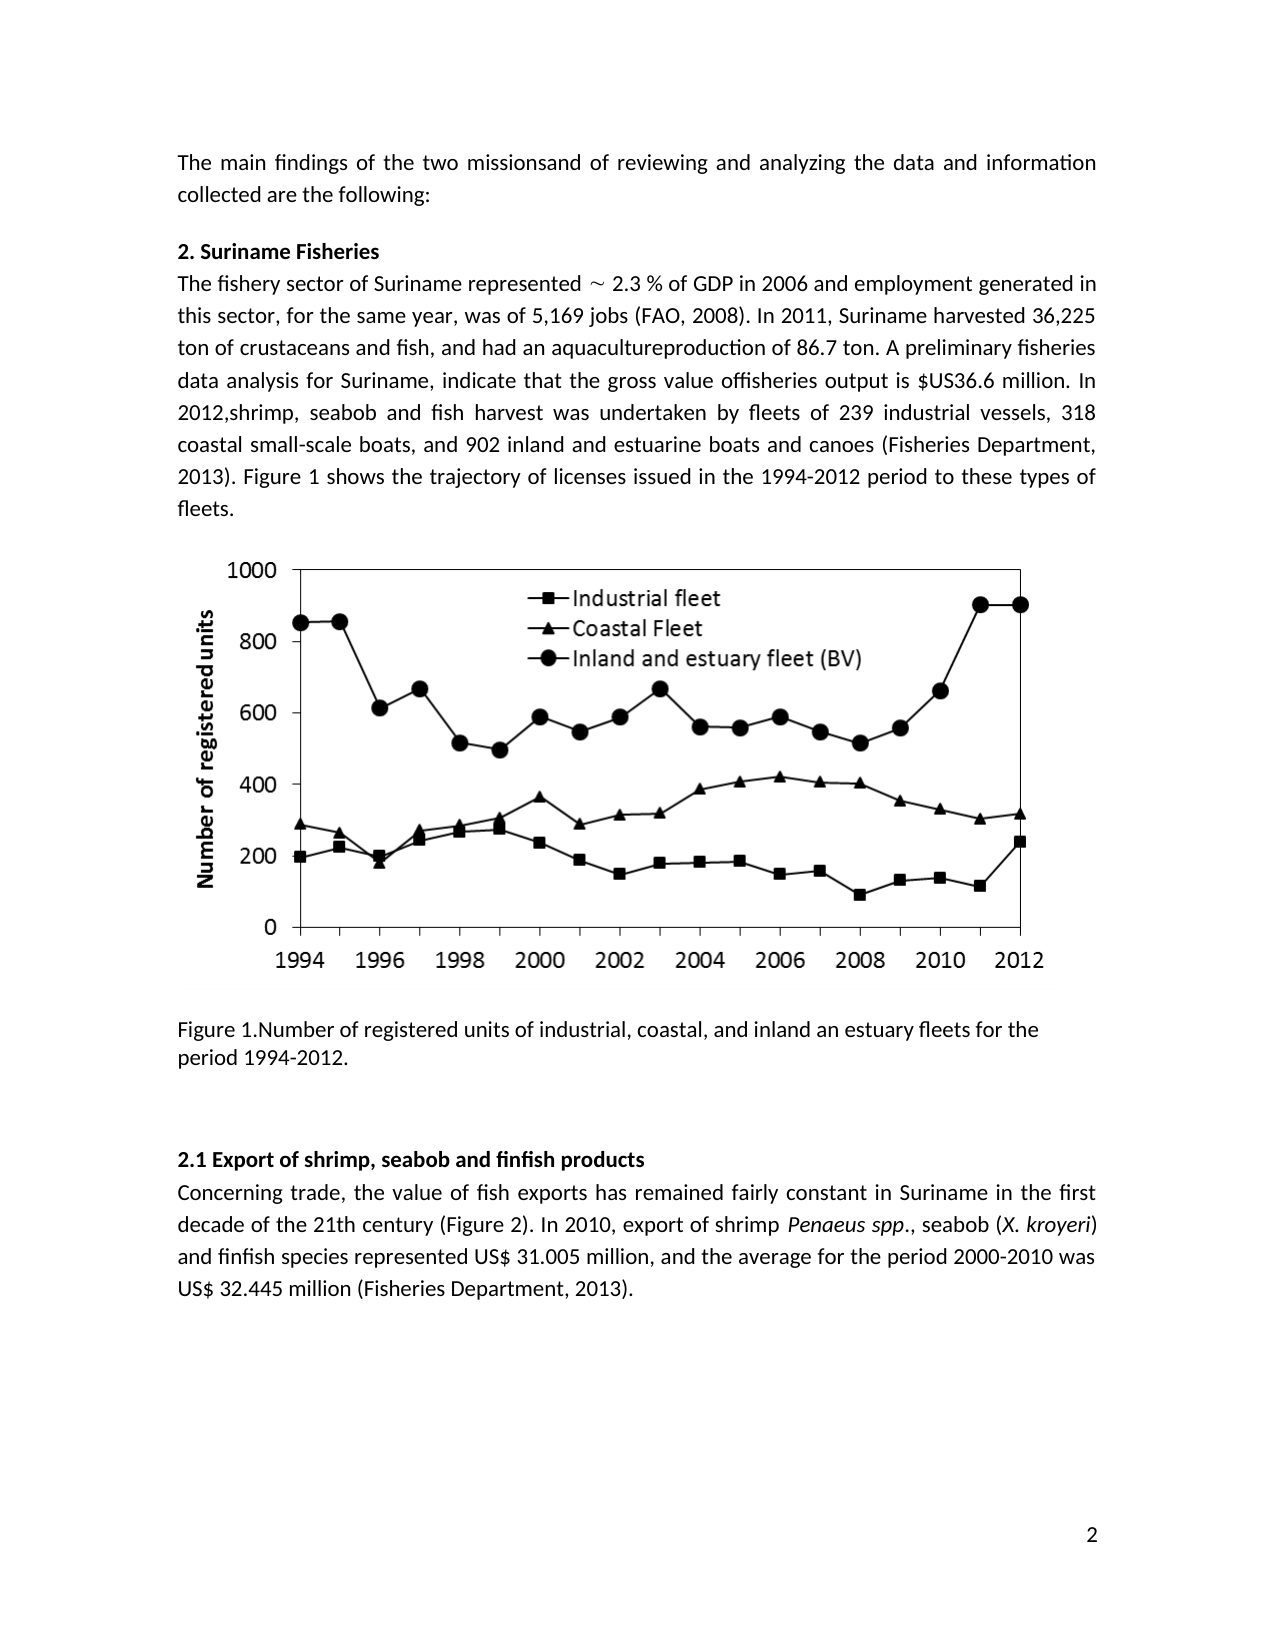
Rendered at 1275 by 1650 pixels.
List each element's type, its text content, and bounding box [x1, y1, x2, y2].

subtitle 2. Suriname Fisheries [177, 237, 1098, 265]
text Concerning trade, the value of fish exports has remained fairly constant in Suriname in the first decade of the 21th century (Figure 2). In 2010, export of shrimp Penaeus spp., seabob (X. kroyeri) and finfish species represented US$ 31.005 million, and the average for the period 2000-2010 was US$ 32.445 million (Fisheries Department, 2013). [177, 1178, 1098, 1302]
text The main findings of the two missionsand of reviewing and analyzing the data and information collected are the following: [177, 148, 1098, 208]
subtitle 2.1 Export of shrimp, seabob and finfish products [177, 1145, 1098, 1173]
text The fishery sector of Suriname represented 2.3 % of GDP in 2006 and employment generated in this sector, for the same year, was of 5,169 jobs (FAO, 2008). In 2011, Suriname harvested 36,225 ton of crustaceans and fish, and had an aquacultureproduction of 86.7 ton. A preliminary fisheries data analysis for Suriname, indicate that the gross value offisheries output is $US36.6 million. In 2012,shrimp, seabob and fish harvest was undertaken by fleets of 239 industrial vessels, 318 coastal small-scale boats, and 902 inland and estuarine boats and canoes (Fisheries Department, 2013). Figure 1 shows the trajectory of licenses issued in the 1994-2012 period to these types of fleets. [177, 269, 1098, 522]
picture [177, 547, 1058, 991]
text Figure 1.Number of registered units of industrial, coastal, and inland an estuary fleets for the period 1994-2012. [177, 1016, 1098, 1072]
